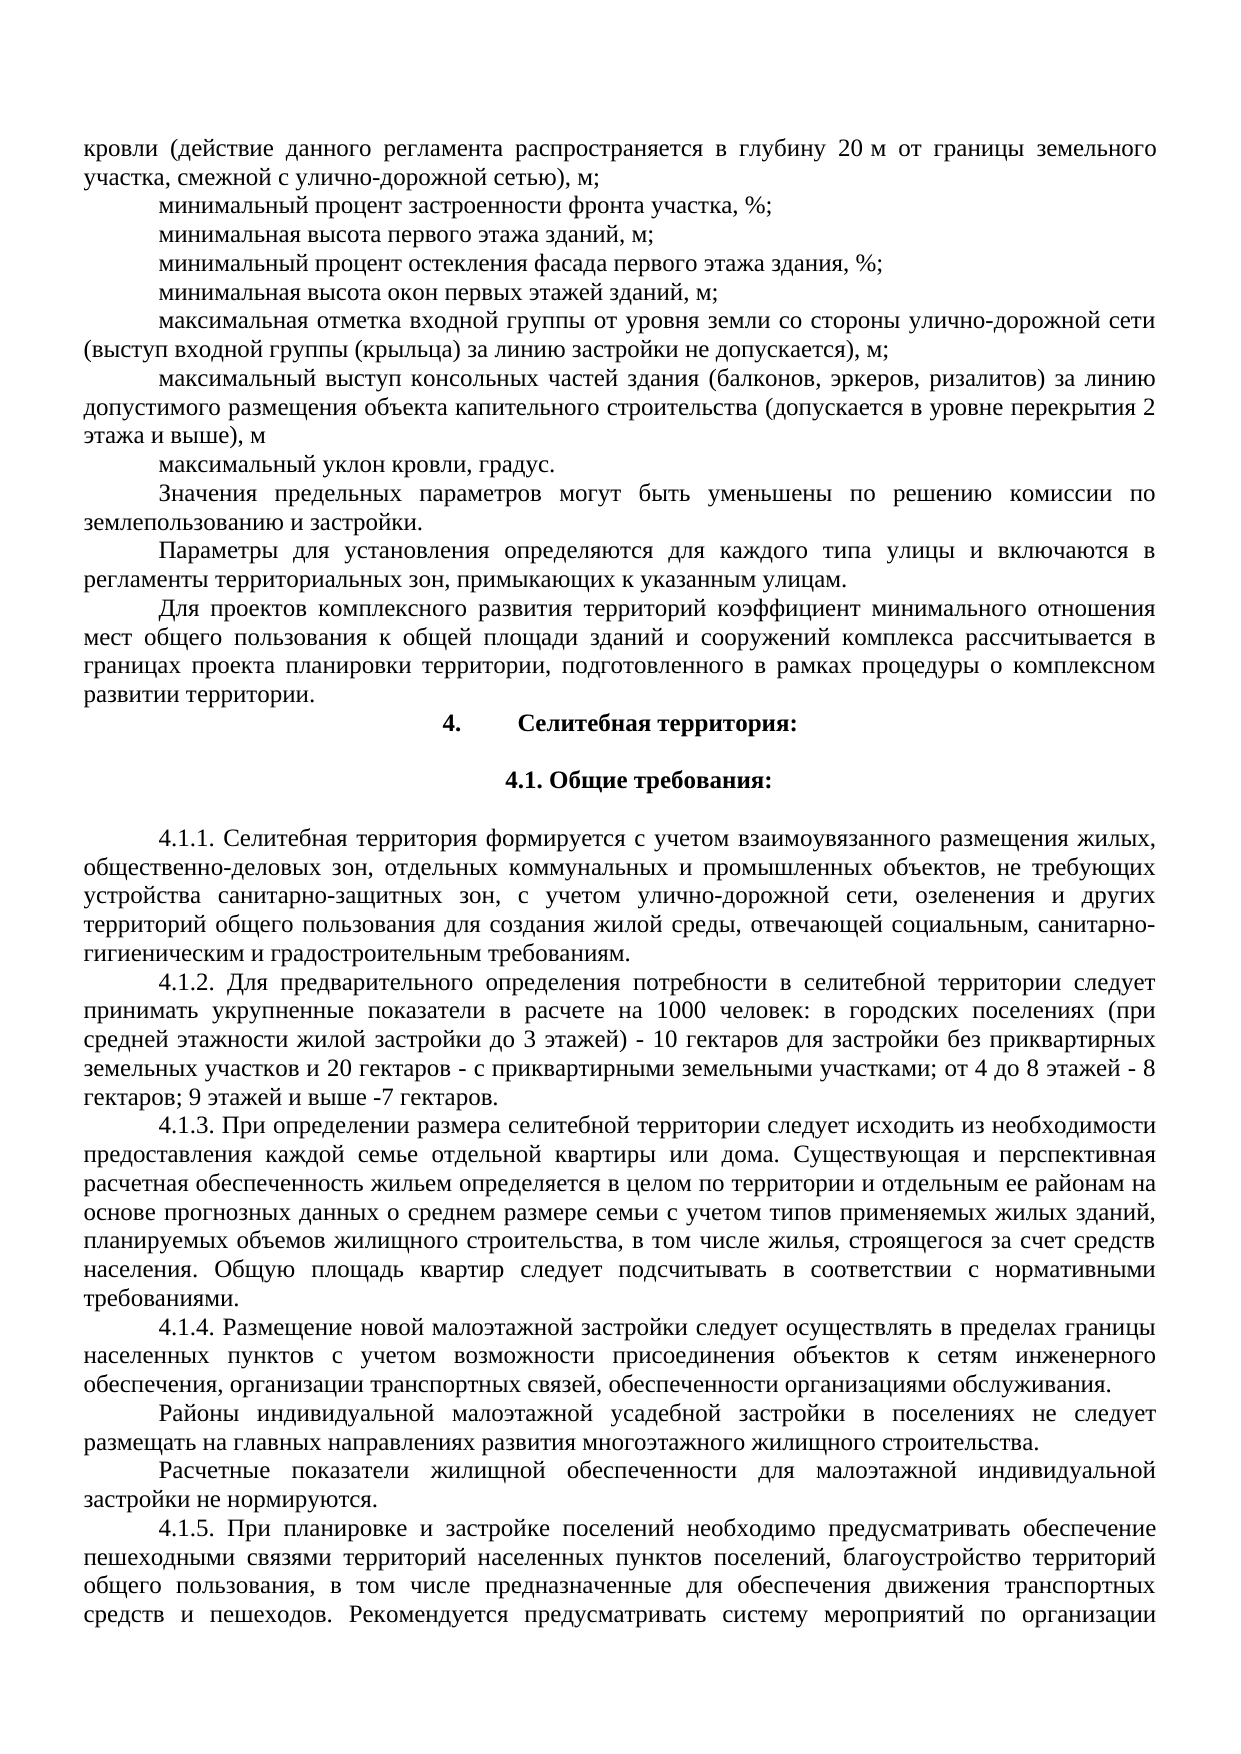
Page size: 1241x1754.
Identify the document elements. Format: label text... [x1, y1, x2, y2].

subtitle 4.1. Общие требования: [121, 765, 1157, 794]
text минимальная высота окон первых этажей зданий, м; [83, 277, 1157, 305]
text минимальный процент остекления фасада первого этажа здания, %; [83, 248, 1157, 277]
subtitle Селитебная территория: [83, 708, 1157, 737]
text Значения предельных параметров могут быть уменьшены по решению комиссии по землепользованию и застройки. [83, 478, 1157, 535]
text Расчетные показатели жилищной обеспеченности для малоэтажной индивидуальной застройки не нормируются. [83, 1455, 1157, 1513]
text 4.1.1. Селитебная территория формируется с учетом взаимоувязанного размещения жилых, общественно-деловых зон, отдельных коммунальных и промышленных объектов, не требующих устройства санитарно-защитных зон, с учетом улично-дорожной сети, озеленения и других территорий общего пользования для создания жилой среды, отвечающей социальным, санитарно-гигиеническим и градостроительным требованиям. [83, 823, 1157, 967]
text минимальная высота первого этажа зданий, м; [83, 219, 1157, 248]
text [83, 133, 1157, 190]
text 4.1.2. Для предварительного определения потребности в селитебной территории следует принимать укрупненные показатели в расчете на 1000 человек: в городских поселениях (при средней этажности жилой застройки до 3 этажей) - 10 гектаров для застройки без приквартирных земельных участков и 20 гектаров - с приквартирными земельными участками; от 4 до 8 этажей - 8 гектаров; 9 этажей и выше -7 гектаров. [83, 967, 1157, 1110]
text максимальный уклон кровли, градус. [83, 449, 1157, 478]
text 4.1.4. Размещение новой малоэтажной застройки следует осуществлять в пределах границы населенных пунктов с учетом возможности присоединения объектов к сетям инженерного обеспечения, организации транспортных связей, обеспеченности организациями обслуживания. [83, 1312, 1157, 1398]
text 4.1.3. При определении размера селитебной территории следует исходить из необходимости предоставления каждой семье отдельной квартиры или дома. Существующая и перспективная расчетная обеспеченность жильем определяется в целом по территории и отдельным ее районам на основе прогнозных данных о среднем размере семьи с учетом типов применяемых жилых зданий, планируемых объемов жилищного строительства, в том числе жилья, строящегося за счет средств населения. Общую площадь квартир следует подсчитывать в соответствии с нормативными требованиями. [83, 1110, 1157, 1312]
text Параметры для установления определяются для каждого типа улицы и включаются в регламенты территориальных зон, примыкающих к указанным улицам. [83, 535, 1157, 593]
text минимальный процент застроенности фронта участка, %; [83, 190, 1157, 219]
text Районы индивидуальной малоэтажной усадебной застройки в поселениях не следует размещать на главных направлениях развития многоэтажного жилищного строительства. [83, 1398, 1157, 1455]
text максимальный выступ консольных частей здания (балконов, эркеров, ризалитов) за линию допустимого размещения объекта капительного строительства (допускается в уровне перекрытия 2 этажа и выше), м [83, 363, 1157, 449]
text максимальная отметка входной группы от уровня земли со стороны улично-дорожной сети (выступ входной группы (крыльца) за линию застройки не допускается), м; [83, 305, 1157, 363]
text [83, 1513, 1157, 1628]
text Для проектов комплексного развития территорий коэффициент минимального отношения мест общего пользования к общей площади зданий и сооружений комплекса рассчитывается в границах проекта планировки территории, подготовленного в рамках процедуры о комплексном развитии территории. [83, 593, 1157, 708]
